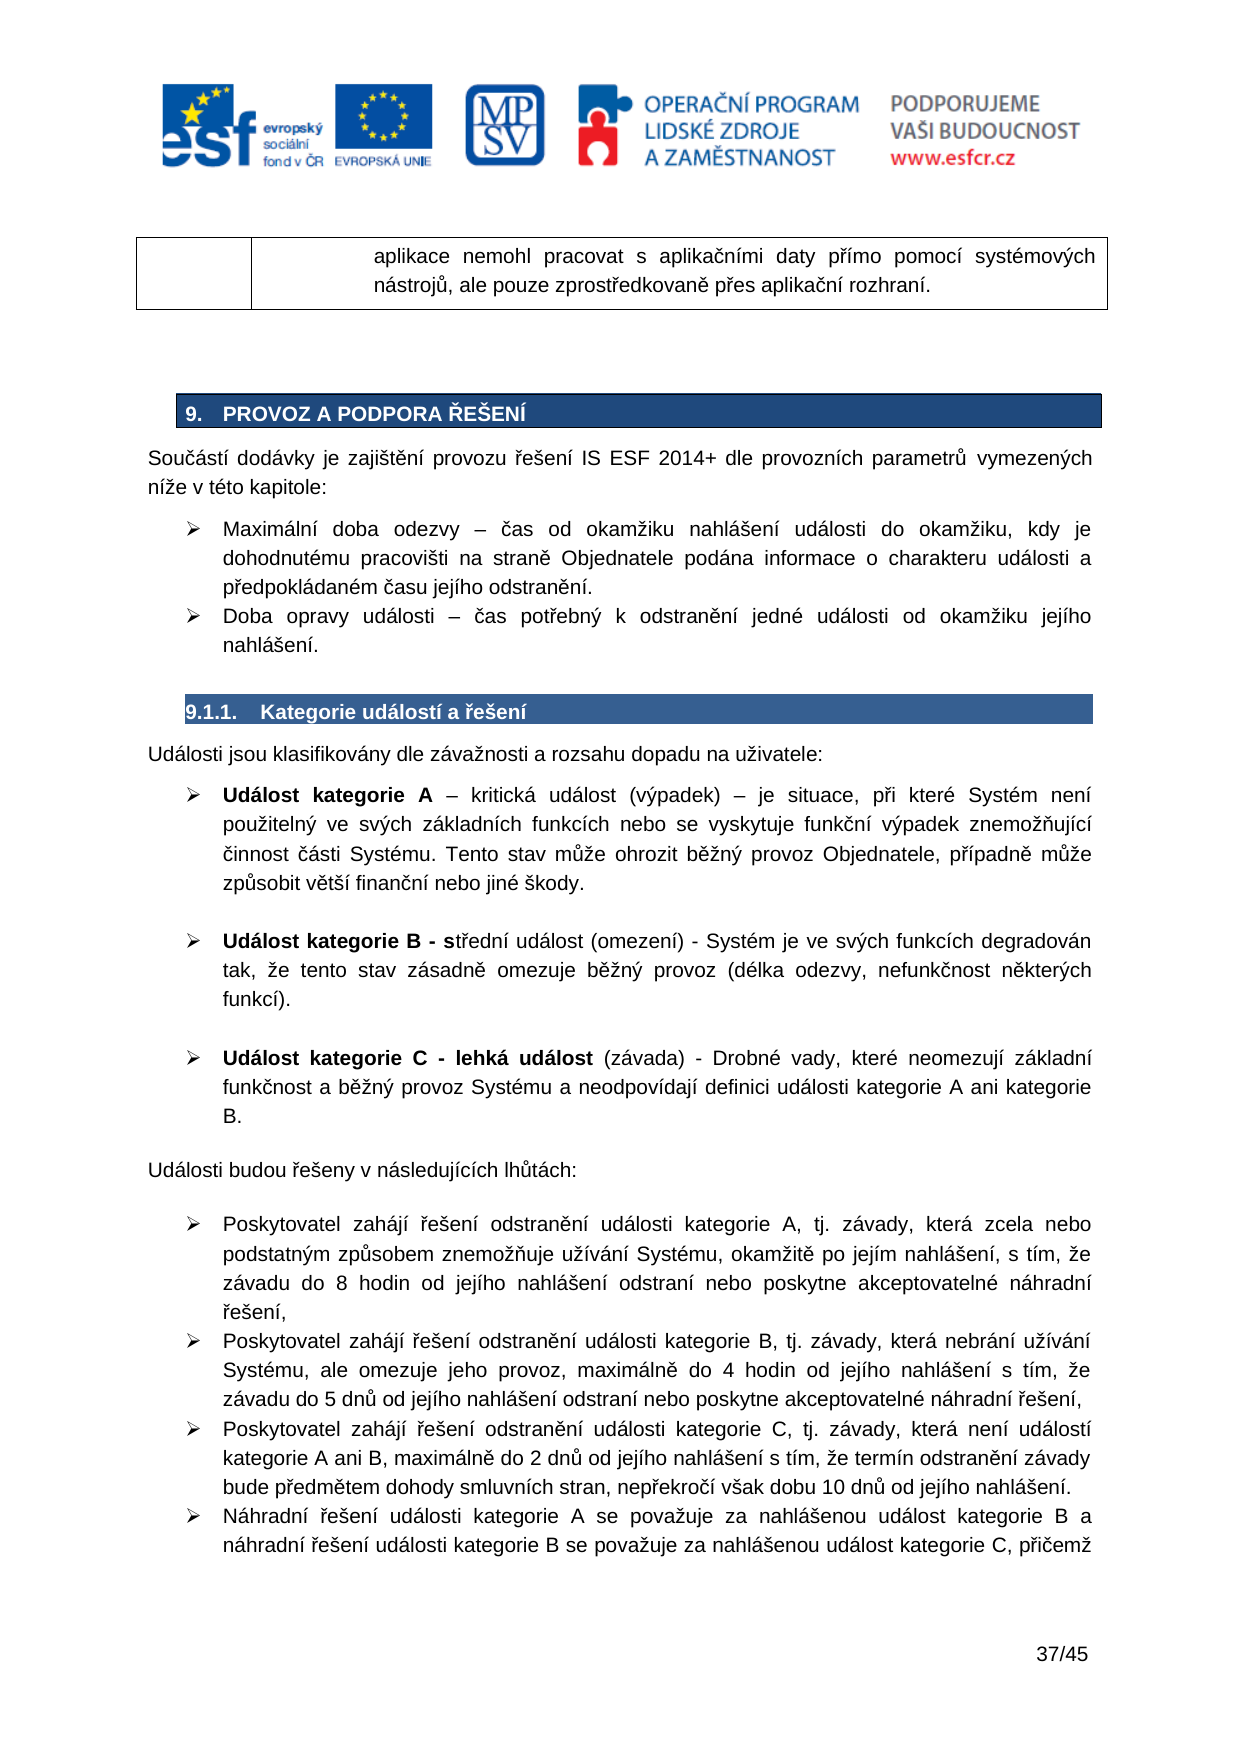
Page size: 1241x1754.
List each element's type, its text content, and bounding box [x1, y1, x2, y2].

list Událost kategorie A – kritická událost (výpadek) – je situace, při které Systém není použitelný ve svých základních funkcích nebo se vyskytuje funkční výpadek znemožňující činnost části Systému. Tento stav může ohrozit běžný provoz Objednatele, případně může způsobit větší finanční nebo jiné škody. [185, 778, 1093, 894]
list Událost kategorie C - lehká událost (závada) - Drobné vady, které neomezují základní funkčnost a běžný provoz Systému a neodpovídají definici události kategorie A ani kategorie B. [185, 1040, 1093, 1128]
list Poskytovatel zahájí řešení odstranění události kategorie C, tj. závady, která není událostí kategorie A ani B, maximálně do 2 dnů od jejího nahlášení s tím, že termín odstranění závady bude předmětem dohody smluvních stran, nepřekročí však dobu 10 dnů od jejího nahlášení. [185, 1411, 1093, 1499]
list Doba opravy události – čas potřebný k odstranění jedné události od okamžiku jejího nahlášení. [185, 599, 1093, 657]
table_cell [252, 238, 1107, 309]
text Součástí dodávky je zajištění provozu řešení IS ESF 2014+ dle provozních parametrů vymezených níže v této kapitole: [148, 440, 1093, 499]
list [185, 1499, 1093, 1557]
text Události jsou klasifikovány dle závažnosti a rozsahu dopadu na uživatele: [148, 736, 1093, 765]
table_cell [137, 238, 251, 309]
text Události budou řešeny v následujících lhůtách: [148, 1153, 1093, 1182]
subtitle Provoz a podpora řešení [177, 395, 1101, 427]
list Poskytovatel zahájí řešení odstranění události kategorie B, tj. závady, která nebrání užívání Systému, ale omezuje jeho provoz, maximálně do 4 hodin od jejího nahlášení s tím, že závadu do 5 dnů od jejího nahlášení odstraní nebo poskytne akceptovatelné náhradní řešení, [185, 1324, 1093, 1411]
list Událost kategorie B - střední událost (omezení) - Systém je ve svých funkcích degradován tak, že tento stav zásadně omezuje běžný provoz (délka odezvy, nefunkčnost některých funkcí). [185, 924, 1093, 1011]
list Poskytovatel zahájí řešení odstranění události kategorie A, tj. závady, která zcela nebo podstatným způsobem znemožňuje užívání Systému, okamžitě po jejím nahlášení, s tím, že závadu do 8 hodin od jejího nahlášení odstraní nebo poskytne akceptovatelné náhradní řešení, [185, 1207, 1093, 1324]
list Maximální doba odezvy – čas od okamžiku nahlášení události do okamžiku, kdy je dohodnutému pracovišti na straně Objednatele podána informace o charakteru události a předpokládaném času jejího odstranění. [185, 511, 1093, 599]
subtitle Kategorie událostí a řešení [185, 694, 1093, 724]
